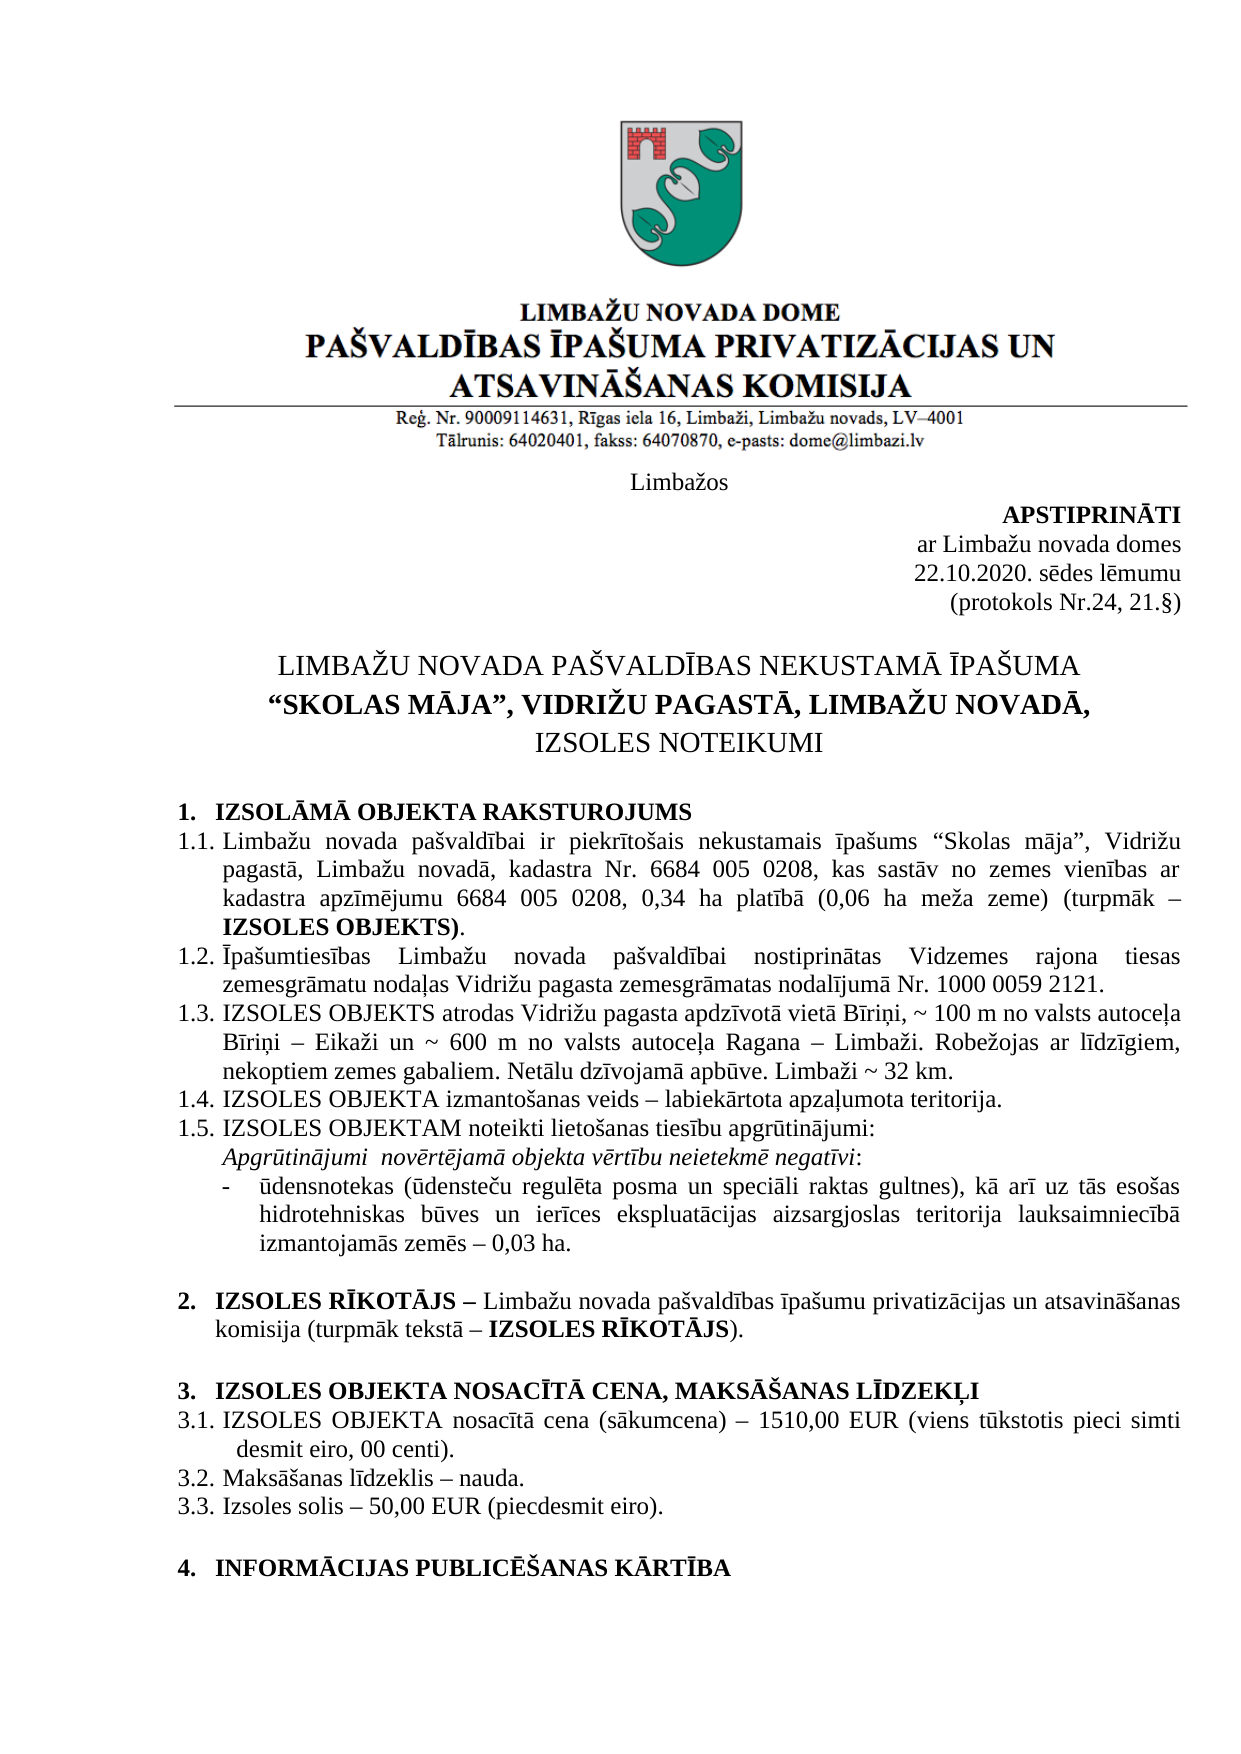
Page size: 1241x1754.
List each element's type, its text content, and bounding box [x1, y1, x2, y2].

text (protokols Nr.24, 21.§) [177, 587, 1181, 615]
picture [0, 1, 1236, 452]
text Limbažos [177, 452, 1181, 496]
list Maksāšanas līdzeklis – nauda. [177, 1463, 1181, 1491]
text APSTIPRINĀTI [852, 500, 1181, 529]
text 22.10.2020. sēdes lēmumu [177, 558, 1181, 587]
list Apgrūtinājumi novērtējamā objekta vērtību neietekmē negatīvi: [222, 1142, 1181, 1171]
list IZSOLES OBJEKTS atrodas Vidrižu pagasta apdzīvotā vietā Bīriņi, ~ 100 m no valsts autoceļa Bīriņi – Eikaži un ~ 600 m no valsts autoceļa Ragana – Limbaži. Robežojas ar līdzīgiem, nekoptiem zemes gabaliem. Netālu dzīvojamā apbūve. Limbaži ~ 32 km. [177, 998, 1181, 1084]
list INFORMĀCIJAS PUBLICĒŠANAS KĀRTĪBA [177, 1553, 1181, 1582]
list Izsoles solis – 50,00 EUR (piecdesmit eiro). [177, 1491, 1181, 1520]
text “Skolas māja”, Vidrižu pagastā, Limbažu novadā, [177, 687, 1181, 721]
list IZSOLES OBJEKTA izmantošanas veids – labiekārtota apzaļumota teritorija. [177, 1084, 1181, 1113]
list IZSOLES OBJEKTAM noteikti lietošanas tiesību apgrūtinājumi: [177, 1113, 1181, 1142]
text ar Limbažu novada domes [477, 529, 1181, 558]
list IZSOLĀMĀ OBJEKTA RAKSTUROJUMS [177, 797, 1181, 826]
list Īpašumtiesības Limbažu novada pašvaldībai nostiprinātas Vidzemes rajona tiesas zemesgrāmatu nodaļas Vidrižu pagasta zemesgrāmatas nodalījumā Nr. 1000 0059 2121. [177, 941, 1181, 998]
list Limbažu novada pašvaldībai ir piekrītošais nekustamais īpašums “Skolas māja”, Vidrižu pagastā, Limbažu novadā, kadastra Nr. 6684 005 0208, kas sastāv no zemes vienības ar kadastra apzīmējumu 6684 005 0208, 0,34 ha platībā (0,06 ha meža zeme) (turpmāk – IZSOLES OBJEKTS). [177, 826, 1181, 941]
text limbažu NOVADA pašvaldības NEKUSTAMĀ ĪPAŠUMA [177, 648, 1181, 682]
list ūdensnotekas (ūdensteču regulēta posma un speciāli raktas gultnes), kā arī uz tās esošas hidrotehniskas būves un ierīces ekspluatācijas aizsargjoslas teritorija lauksaimniecībā izmantojamās zemēs – 0,03 ha. [222, 1171, 1181, 1257]
list IZSOLES RĪKOTĀJS – Limbažu novada pašvaldības īpašumu privatizācijas un atsavināšanas komisija (turpmāk tekstā – IZSOLES RĪKOTĀJS). [177, 1286, 1181, 1343]
list IZSOLES OBJEKTA nosacītā cena (sākumcena) – 1510,00 EUR (viens tūkstotis pieci simti desmit eiro, 00 centi). [177, 1405, 1181, 1463]
list IZSOLES OBJEKTA NOSACĪTĀ CENA, MAKSĀŠANAS LĪDZEKĻI [177, 1376, 1181, 1405]
text IZSOLES NOTEIKUMI [177, 726, 1181, 759]
